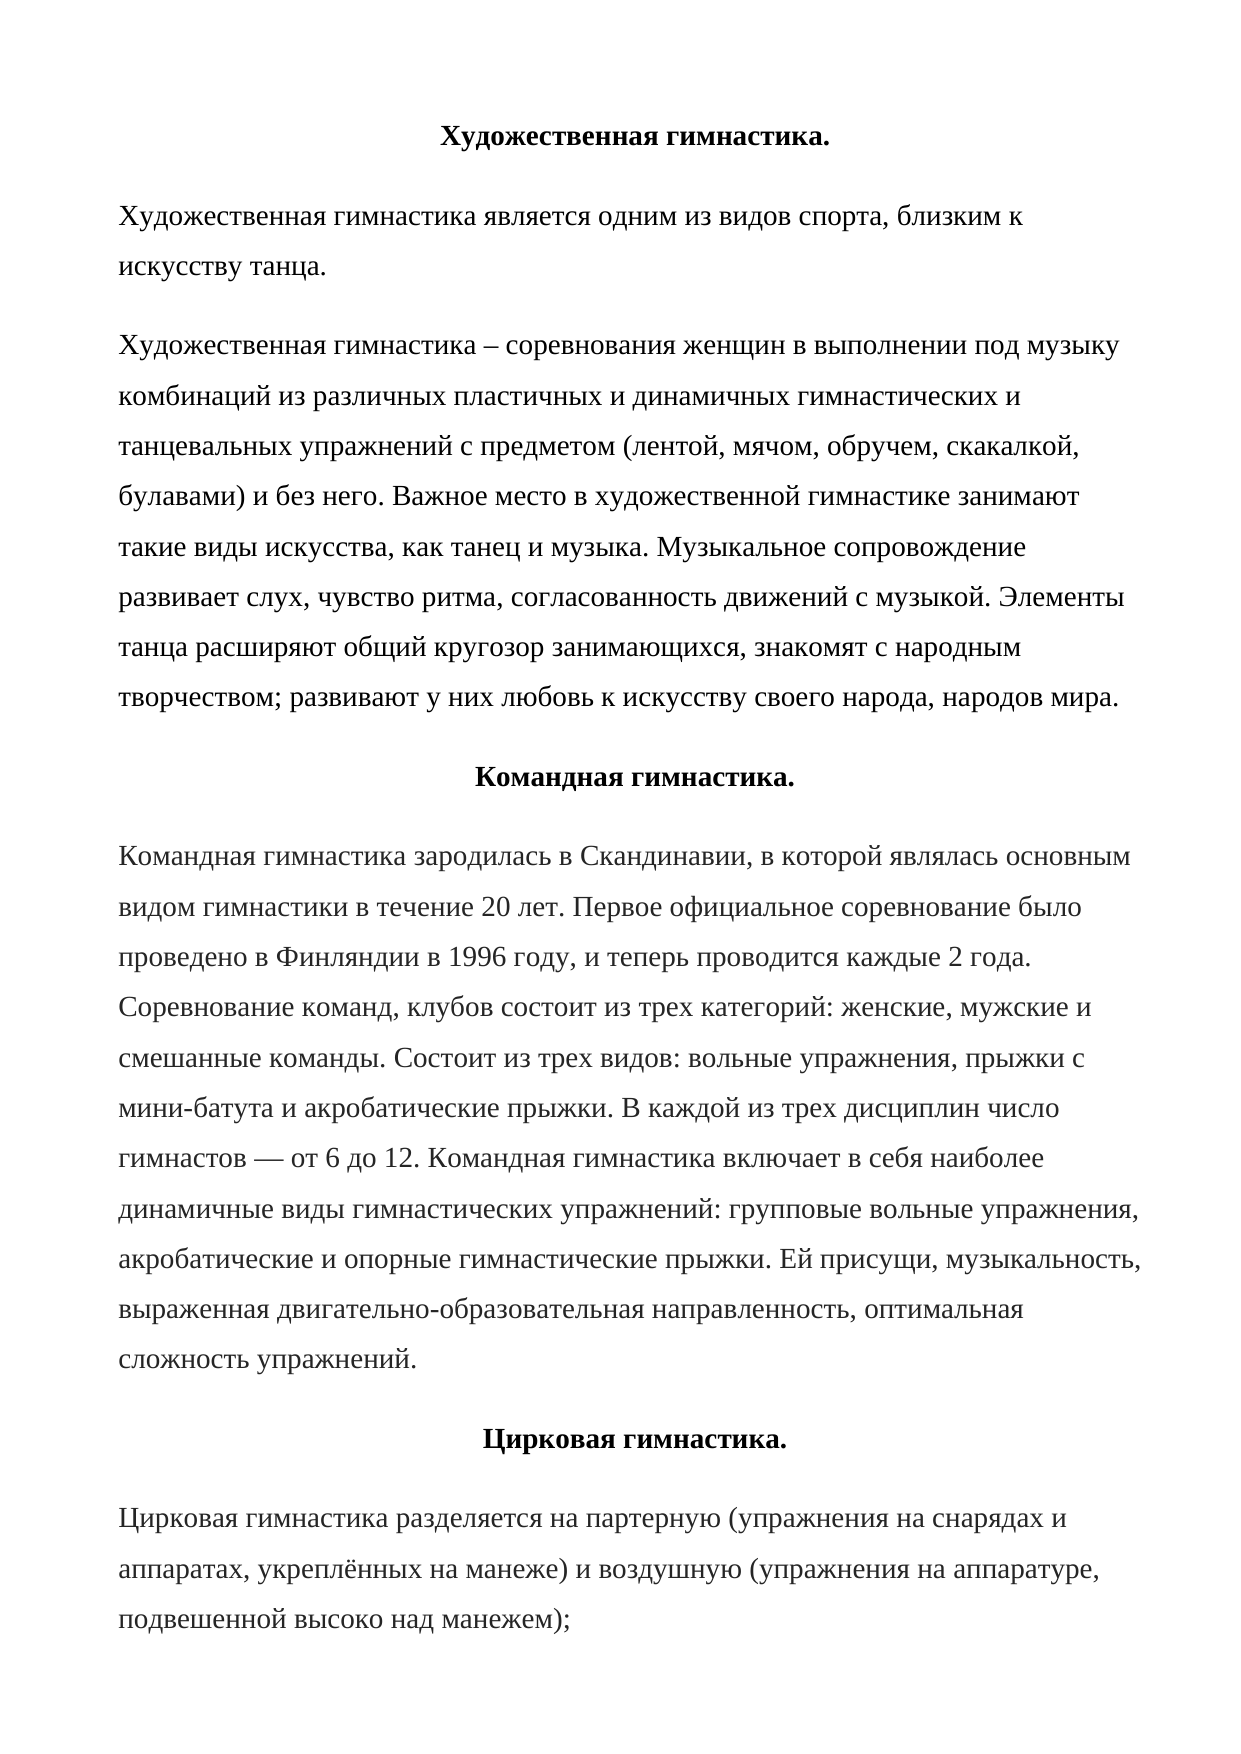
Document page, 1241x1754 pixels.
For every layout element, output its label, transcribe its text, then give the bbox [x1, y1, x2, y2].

text Цирковая гимнастика разделяется на партерную (упражнения на снарядах и аппаратах, укреплённых на манеже) и воздушную (упражнения на аппаратуре, подвешенной высоко над манежем); [118, 1501, 1152, 1635]
text Художественная гимнастика – соревнования женщин в выполнении под музыку комбинаций из различных пластичных и динамичных гимнастических и танцевальных упражнений с предметом (лентой, мячом, обручем, скакалкой, булавами) и без него. Важное место в художественной гимнастике занимают такие виды искусства, как танец и музыка. Музыкальное сопровождение развивает слух, чувство ритма, согласованность движений с музыкой. Элементы танца расширяют общий кругозор занимающихся, знакомят с народным творчеством; развивают у них любовь к искусству своего народа, народов мира. [118, 327, 1152, 713]
text Командная гимнастика зародилась в Скандинавии, в которой являлась основным видом гимнастики в течение 20 лет. Первое официальное соревнование было проведено в Финляндии в 1996 году, и теперь проводится каждые 2 года. Соревнование команд, клубов состоит из трех категорий: женские, мужские и смешанные команды. Состоит из трех видов: вольные упражнения, прыжки с мини-батута и акробатические прыжки. В каждой из трех дисциплин число гимнастов — от 6 до 12. Командная гимнастика включает в себя наиболее динамичные виды гимнастических упражнений: групповые вольные упражнения, акробатические и опорные гимнастические прыжки. Ей присущи, музыкальность, выраженная двигательно-образовательная направленность, оптимальная сложность упражнений. [118, 838, 1152, 1375]
text Цирковая гимнастика. [118, 1421, 1152, 1455]
text Художественная гимнастика является одним из видов спорта, близким к искусству танца. [118, 198, 1152, 281]
text Командная гимнастика. [118, 759, 1152, 793]
text Художественная гимнастика. [118, 118, 1152, 152]
